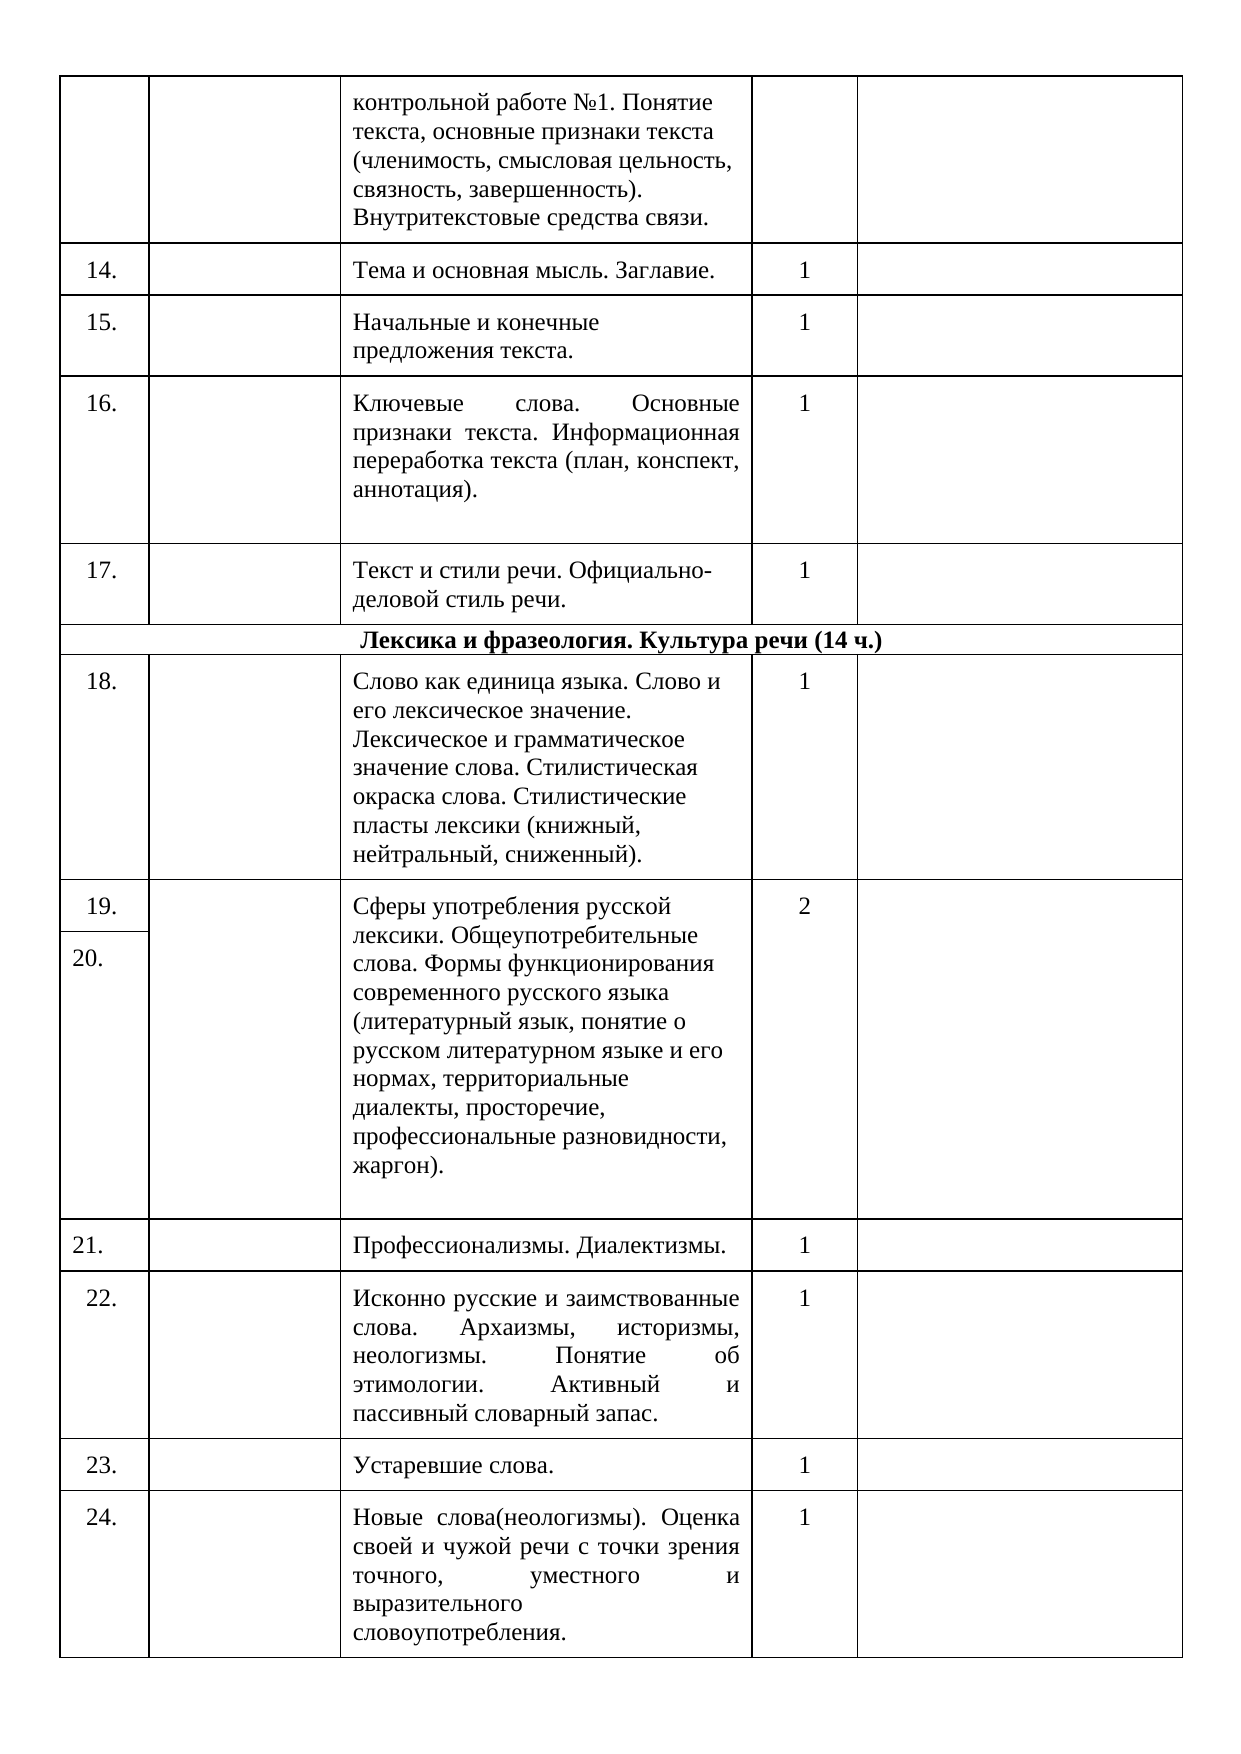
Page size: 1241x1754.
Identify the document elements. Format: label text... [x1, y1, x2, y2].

table_cell [150, 77, 340, 242]
table_cell [61, 377, 148, 542]
table_cell [858, 244, 1182, 294]
table_cell [61, 244, 148, 294]
table_cell Слово как единица языка. Слово и его лексическое значение. Лексическое и грамматическое значение слова. Стилистическая окраска слова. Стилистические пласты лексики (книжный, нейтральный, сниженный). [341, 655, 751, 878]
table_cell [61, 1491, 148, 1657]
table_cell [858, 77, 1182, 242]
table_cell [61, 296, 148, 375]
table_cell [150, 1439, 340, 1490]
table_cell [61, 1220, 148, 1270]
table_cell [858, 1491, 1182, 1657]
table_cell [150, 1491, 340, 1657]
table_cell [61, 655, 148, 878]
table_cell 1 [753, 77, 857, 242]
table_cell 1 [753, 655, 857, 878]
table_cell [150, 880, 340, 1218]
table_cell [858, 655, 1182, 878]
table_cell [150, 544, 340, 623]
table_cell 1 [753, 377, 857, 542]
table_cell Тема и основная мысль. Заглавие. [341, 244, 751, 294]
table_cell Профессионализмы. Диалектизмы. [341, 1220, 751, 1270]
table_cell [61, 1272, 148, 1437]
table_cell [150, 1272, 340, 1437]
table_cell [61, 77, 148, 242]
table_cell [150, 655, 340, 878]
table_cell 1 [753, 244, 857, 294]
table_cell [150, 377, 340, 542]
table_cell Начальные и конечные предложения текста. [341, 296, 751, 375]
table_cell 1 [753, 1220, 857, 1270]
table_cell [150, 296, 340, 375]
table_cell [61, 544, 148, 623]
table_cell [341, 77, 751, 242]
table_cell 1 [753, 1491, 857, 1657]
table_cell Ключевые слова. Основные признаки текста. Информационная переработка текста (план, конспект, аннотация). [341, 377, 751, 542]
table_cell [858, 1220, 1182, 1270]
table_cell 1 [753, 1439, 857, 1490]
table_cell 1 [753, 296, 857, 375]
table_cell [150, 1220, 340, 1270]
table_cell [858, 1272, 1182, 1437]
table_cell Текст и стили речи. Официально-деловой стиль речи. [341, 544, 751, 623]
table_cell 1 [753, 1272, 857, 1437]
table_cell [150, 244, 340, 294]
table_cell [61, 932, 148, 1218]
table_cell [858, 377, 1182, 542]
table_cell Исконно русские и заимствованные слова. Архаизмы, историзмы, неологизмы. Понятие об этимологии. Активный и пассивный словарный запас. [341, 1272, 751, 1437]
table_cell [858, 544, 1182, 623]
table_cell Лексика и фразеология. Культура речи (14 ч.) [61, 625, 1182, 654]
table_cell [858, 296, 1182, 375]
table_cell [61, 880, 148, 931]
table_cell 2 [753, 880, 857, 1218]
table_cell [61, 1439, 148, 1490]
table_cell 1 [753, 544, 857, 623]
table_cell Устаревшие слова. [341, 1439, 751, 1490]
table_cell [858, 880, 1182, 1218]
table_cell [858, 1439, 1182, 1490]
table_cell Сферы употребления русской лексики. Общеупотребительные слова. Формы функционирования современного русского языка (литературный язык, понятие о русском литературном языке и его нормах, территориальные диалекты, просторечие, профессиональные разновидности, жаргон). [341, 880, 751, 1218]
table_cell Новые слова(неологизмы). Оценка своей и чужой речи с точки зрения точного, уместного и выразительного словоупотребления. [341, 1491, 751, 1657]
